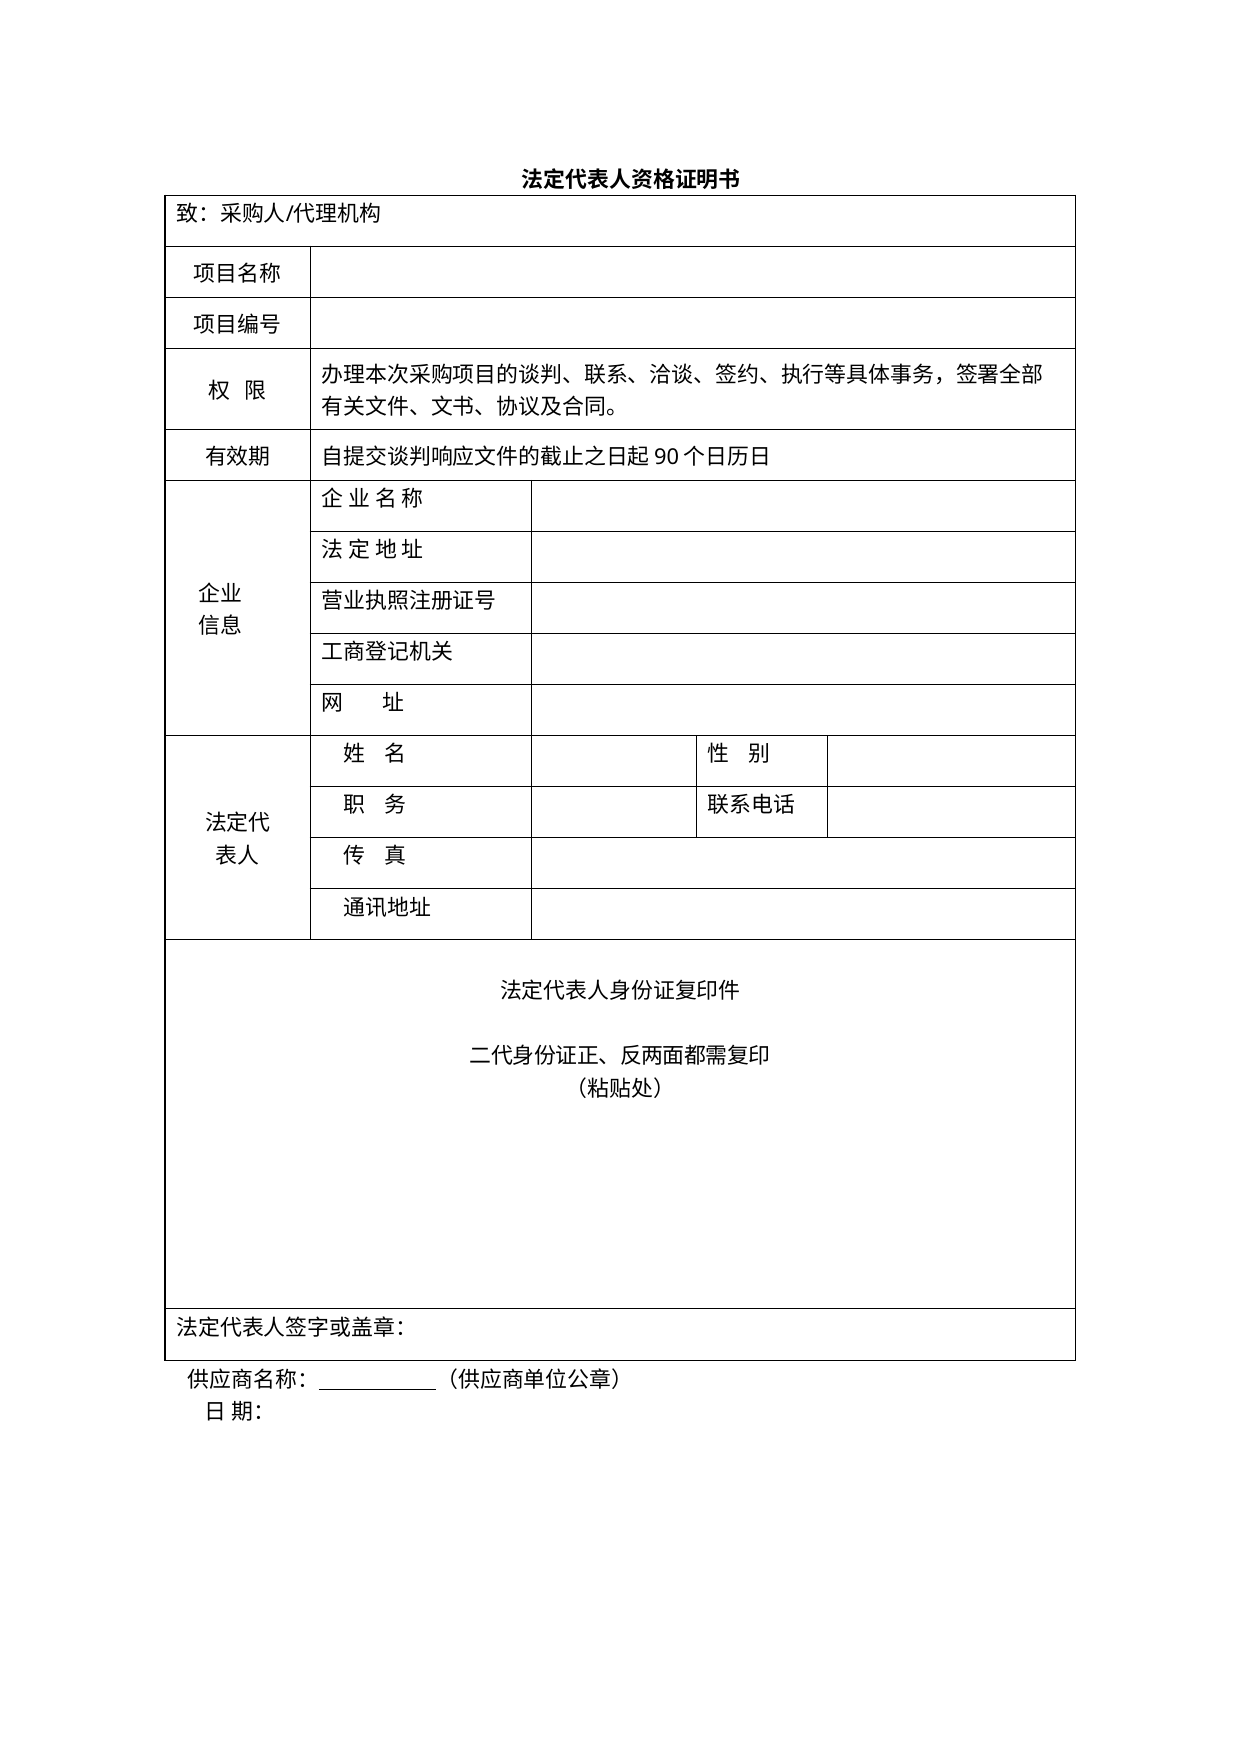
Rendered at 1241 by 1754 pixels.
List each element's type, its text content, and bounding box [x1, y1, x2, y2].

table_cell [532, 787, 696, 837]
table_cell 办理本次采购项目的谈判、联系、洽谈、签约、执行等具体事务，签署全部有关文件、文书、协议及合同。 [311, 349, 1075, 429]
text 供应商名称： （供应商单位公章） [187, 1361, 1053, 1394]
table_cell [532, 685, 1075, 735]
table_cell [311, 247, 1075, 297]
table_cell [532, 838, 1075, 888]
table_cell 项目名称 [166, 247, 310, 297]
table_cell 传 真 [311, 838, 531, 888]
table_cell [532, 889, 1075, 939]
table_cell 自提交谈判响应文件的截止之日起90个日历日 [311, 430, 1075, 480]
table_cell [532, 634, 1075, 684]
table_cell 营业执照注册证号 [311, 583, 531, 633]
table_header 致：采购人/代理机构 [166, 196, 1075, 246]
table_cell 法定代表人签字或盖章： [166, 1309, 1075, 1360]
table_cell 法定代 表人 [166, 736, 310, 939]
table_cell 法 定 地 址 [311, 532, 531, 582]
table_cell 姓 名 [311, 736, 531, 786]
table_cell 联系电话 [697, 787, 827, 837]
table_cell 性 别 [697, 736, 827, 786]
text 法定代表人资格证明书 [209, 162, 1053, 194]
table_cell 权 限 [166, 349, 310, 429]
table_cell 法定代表人身份证复印件 二代身份证正、反两面都需复印 （粘贴处） [166, 940, 1075, 1308]
table_cell [828, 736, 1075, 786]
table_cell 网 址 [311, 685, 531, 735]
table_cell 项目编号 [166, 298, 310, 348]
text 日 期： [187, 1394, 1053, 1426]
table_cell 通讯地址 [311, 889, 531, 939]
table_cell 职 务 [311, 787, 531, 837]
table_cell [532, 532, 1075, 582]
table_cell [828, 787, 1075, 837]
table_cell 有效期 [166, 430, 310, 480]
table_cell 企 业 名 称 [311, 481, 531, 531]
table_cell [532, 481, 1075, 531]
table_cell 企业 信息 [166, 481, 310, 735]
table_cell [532, 583, 1075, 633]
table_cell [532, 736, 696, 786]
table_cell 工商登记机关 [311, 634, 531, 684]
table_cell [311, 298, 1075, 348]
